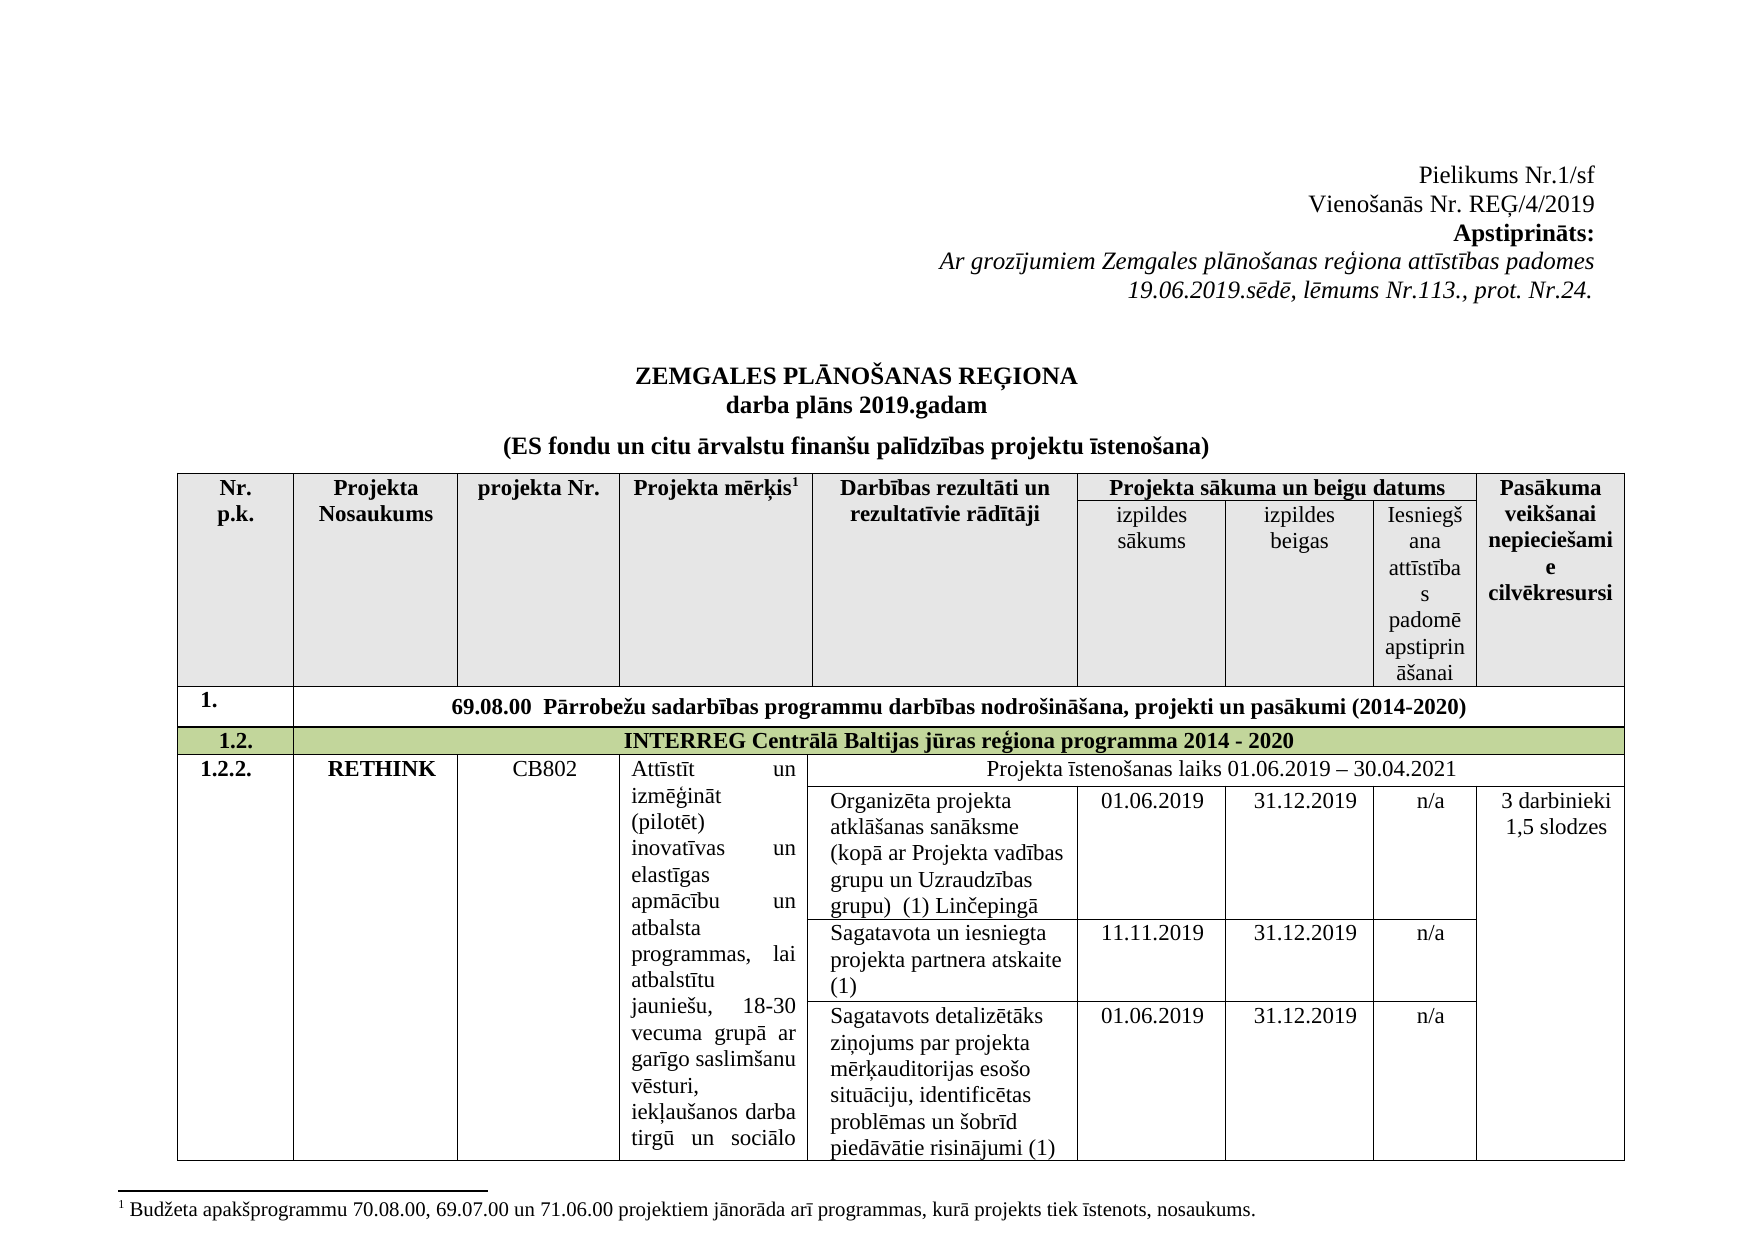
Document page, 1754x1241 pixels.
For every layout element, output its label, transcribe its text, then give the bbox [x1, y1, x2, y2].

table_cell Sagatavota un iesniegta projekta partnera atskaite (1) [808, 920, 1077, 1001]
table_cell izpildes beigas [1226, 501, 1373, 686]
table_cell Organizēta projekta atklāšanas sanāksme (kopā ar Projekta vadības grupu un Uzraudzības grupu) (1) Linčepingā [808, 787, 1077, 918]
table_cell 1.2. [178, 728, 293, 754]
table_cell Attīstīt un izmēģināt (pilotēt) inovatīvas un elastīgas apmācību un atbalsta programmas, lai atbalstītu jauniešu, 18-30 vecuma grupā ar garīgo saslimšanu vēsturi, iekļaušanos darba tirgū un sociālo pakalpojumu pieejamību. [620, 755, 807, 1160]
table_cell RETHINK [294, 755, 457, 1160]
table_header Projekta sākuma un beigu datums [1078, 474, 1476, 500]
table_cell Projekta īstenošanas laiks 01.06.2019 – 30.04.2021 [808, 755, 1624, 786]
table_cell 31.12.2019 [1226, 920, 1373, 1001]
table_header Projekta Nosaukums [294, 474, 457, 686]
table_cell 1. [178, 687, 293, 726]
text Pielikums Nr.1/sf [118, 160, 1595, 189]
table_header Projekta mērķis [620, 474, 812, 686]
table_cell izpildes sākums [1078, 501, 1225, 686]
text Vienošanās Nr. ReĢ/4/2019 [118, 189, 1595, 218]
table_header Nr. p.k. [178, 474, 293, 686]
table_cell Iesniegšana attīstības padomē apstiprināšanai [1374, 501, 1476, 686]
table_cell 31.12.2019 [1226, 787, 1373, 918]
text Apstiprināts: [118, 218, 1595, 246]
table_header Pasākuma veikšanai nepieciešamie cilvēkresursi [1477, 474, 1624, 686]
text Ar grozījumiem Zemgales plānošanas reģiona attīstības padomes [118, 246, 1595, 275]
table_cell 1.2.2. [178, 755, 293, 1160]
text (ES fondu un citu ārvalstu finanšu palīdzības projektu īstenošana) [118, 431, 1595, 460]
text 19.06.2019.sēdē, lēmums Nr.113., prot. Nr.24. [118, 275, 1595, 304]
table_cell CB802 [458, 755, 619, 1160]
table_cell 01.06.2019 [1078, 1002, 1225, 1160]
table_cell Sagatavots detalizētāks ziņojums par projekta mērķauditorijas esošo situāciju, identificētas problēmas un šobrīd piedāvātie risinājumi (1) [808, 1002, 1077, 1160]
table_cell 69.08.00 Pārrobežu sadarbības programmu darbības nodrošināšana, projekti un pasākumi (2014-2020) [294, 687, 1624, 726]
text darba 2019.gadam [118, 390, 1595, 419]
table_cell n/a [1374, 920, 1476, 1001]
table_cell 01.06.2019 [1078, 787, 1225, 918]
table_cell n/a [1374, 1002, 1476, 1160]
table_header projekta Nr. [458, 474, 619, 686]
table_cell 31.12.2019 [1226, 1002, 1373, 1160]
table_cell n/a [1374, 787, 1476, 918]
text ZEMGALES plānošanas reģiona [118, 361, 1595, 390]
table_header Darbības rezultāti un rezultatīvie rādītāji [813, 474, 1077, 686]
table_cell 3 darbinieki 1,5 slodzes [1477, 787, 1624, 1160]
table_cell INTERREG Centrālā Baltijas jūras reģiona programma 2014 - 2020 [294, 728, 1624, 754]
table_cell 11.11.2019 [1078, 920, 1225, 1001]
